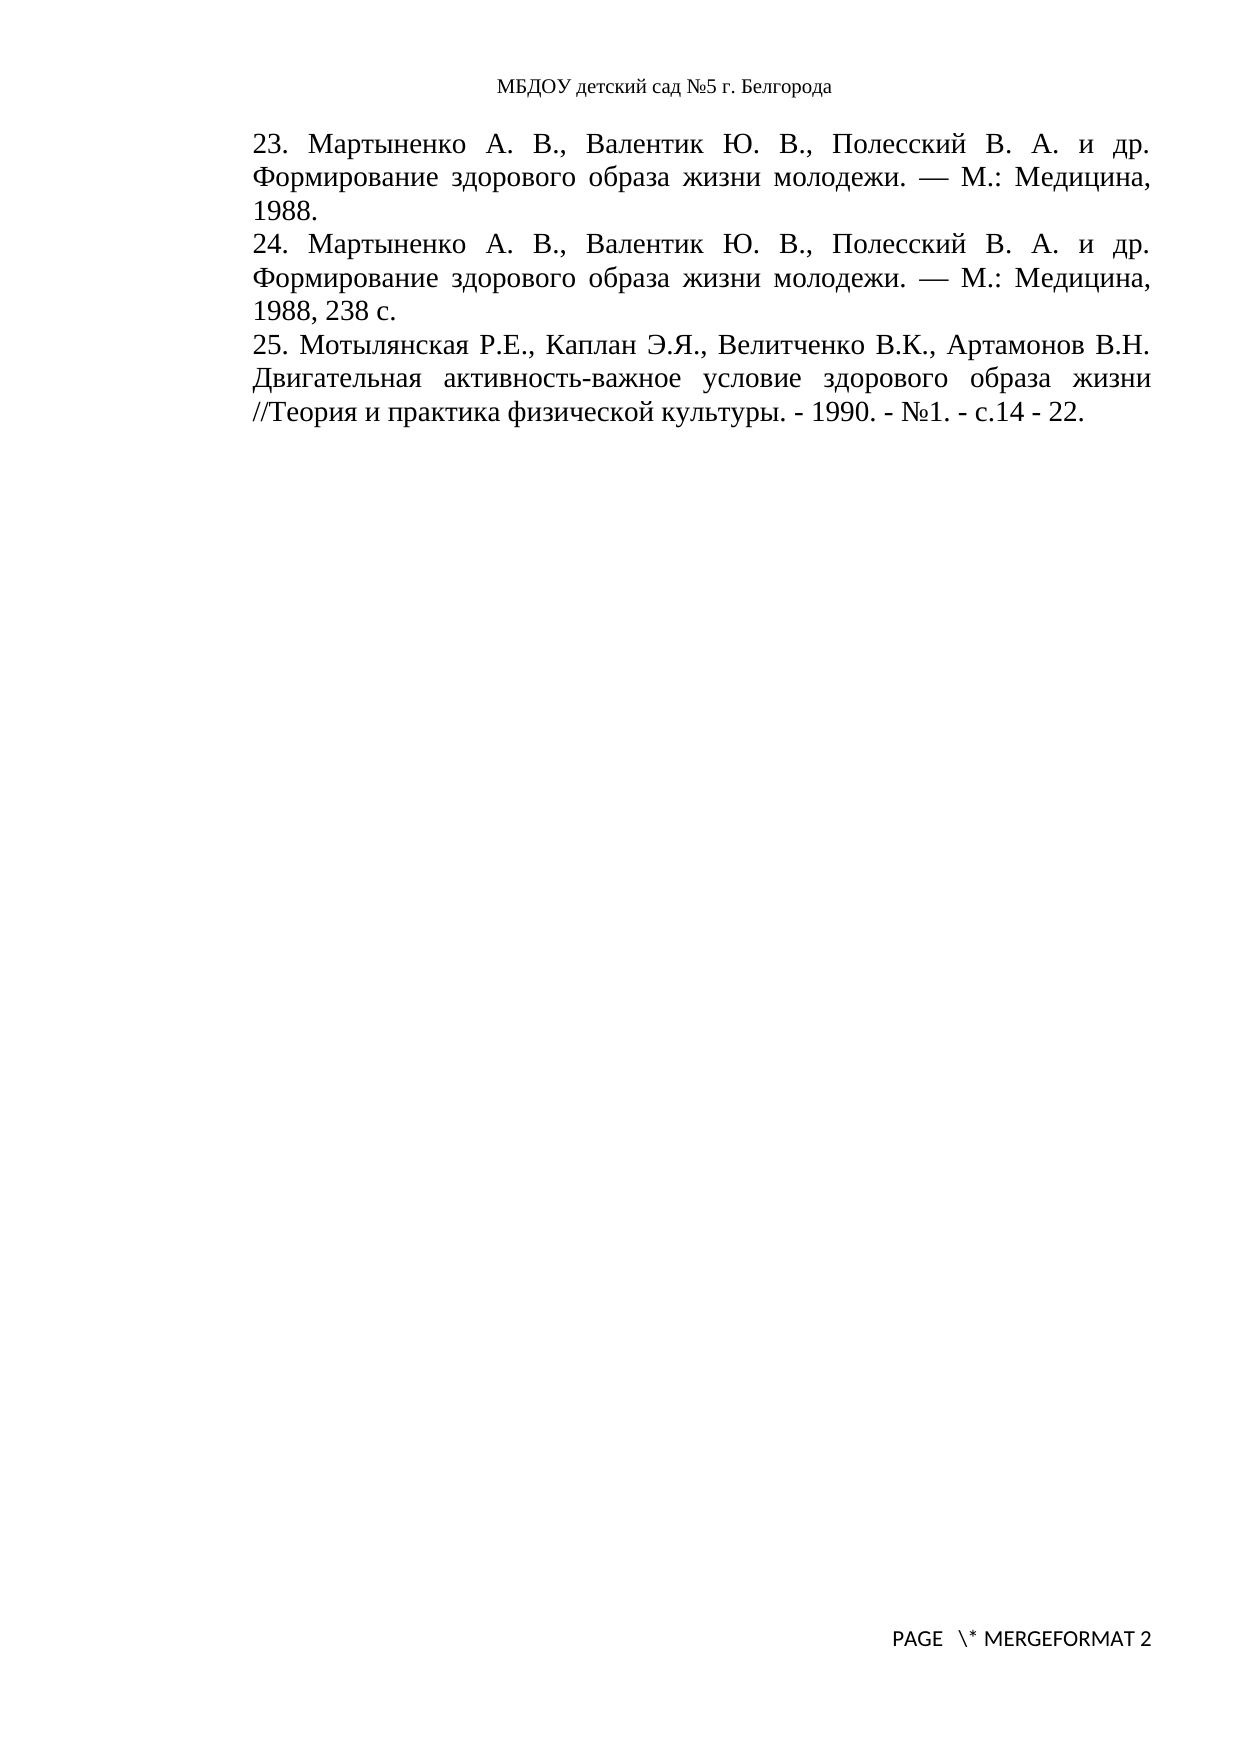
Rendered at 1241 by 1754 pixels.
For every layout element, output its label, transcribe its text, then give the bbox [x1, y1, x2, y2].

text 24. Мартыненко А. В., Валентик Ю. В., Полесский В. А. и др. Формирование здорового образа жизни молодежи. — М.: Медицина, 1988, 238 с. [252, 226, 1152, 327]
text 23. Мартыненко А. В., Валентик Ю. В., Полесский В. А. и др. Формирование здорового образа жизни молодежи. — М.: Медицина, 1988. [252, 126, 1152, 226]
text 25. Мотылянская Р.Е., Каплан Э.Я., Велитченко В.К., Артамонов В.Н. Двигательная активность-важное условие здорового образа жизни //Теория и практика физической культуры. - 1990. - №1. - с.14 - 22. [252, 327, 1152, 428]
